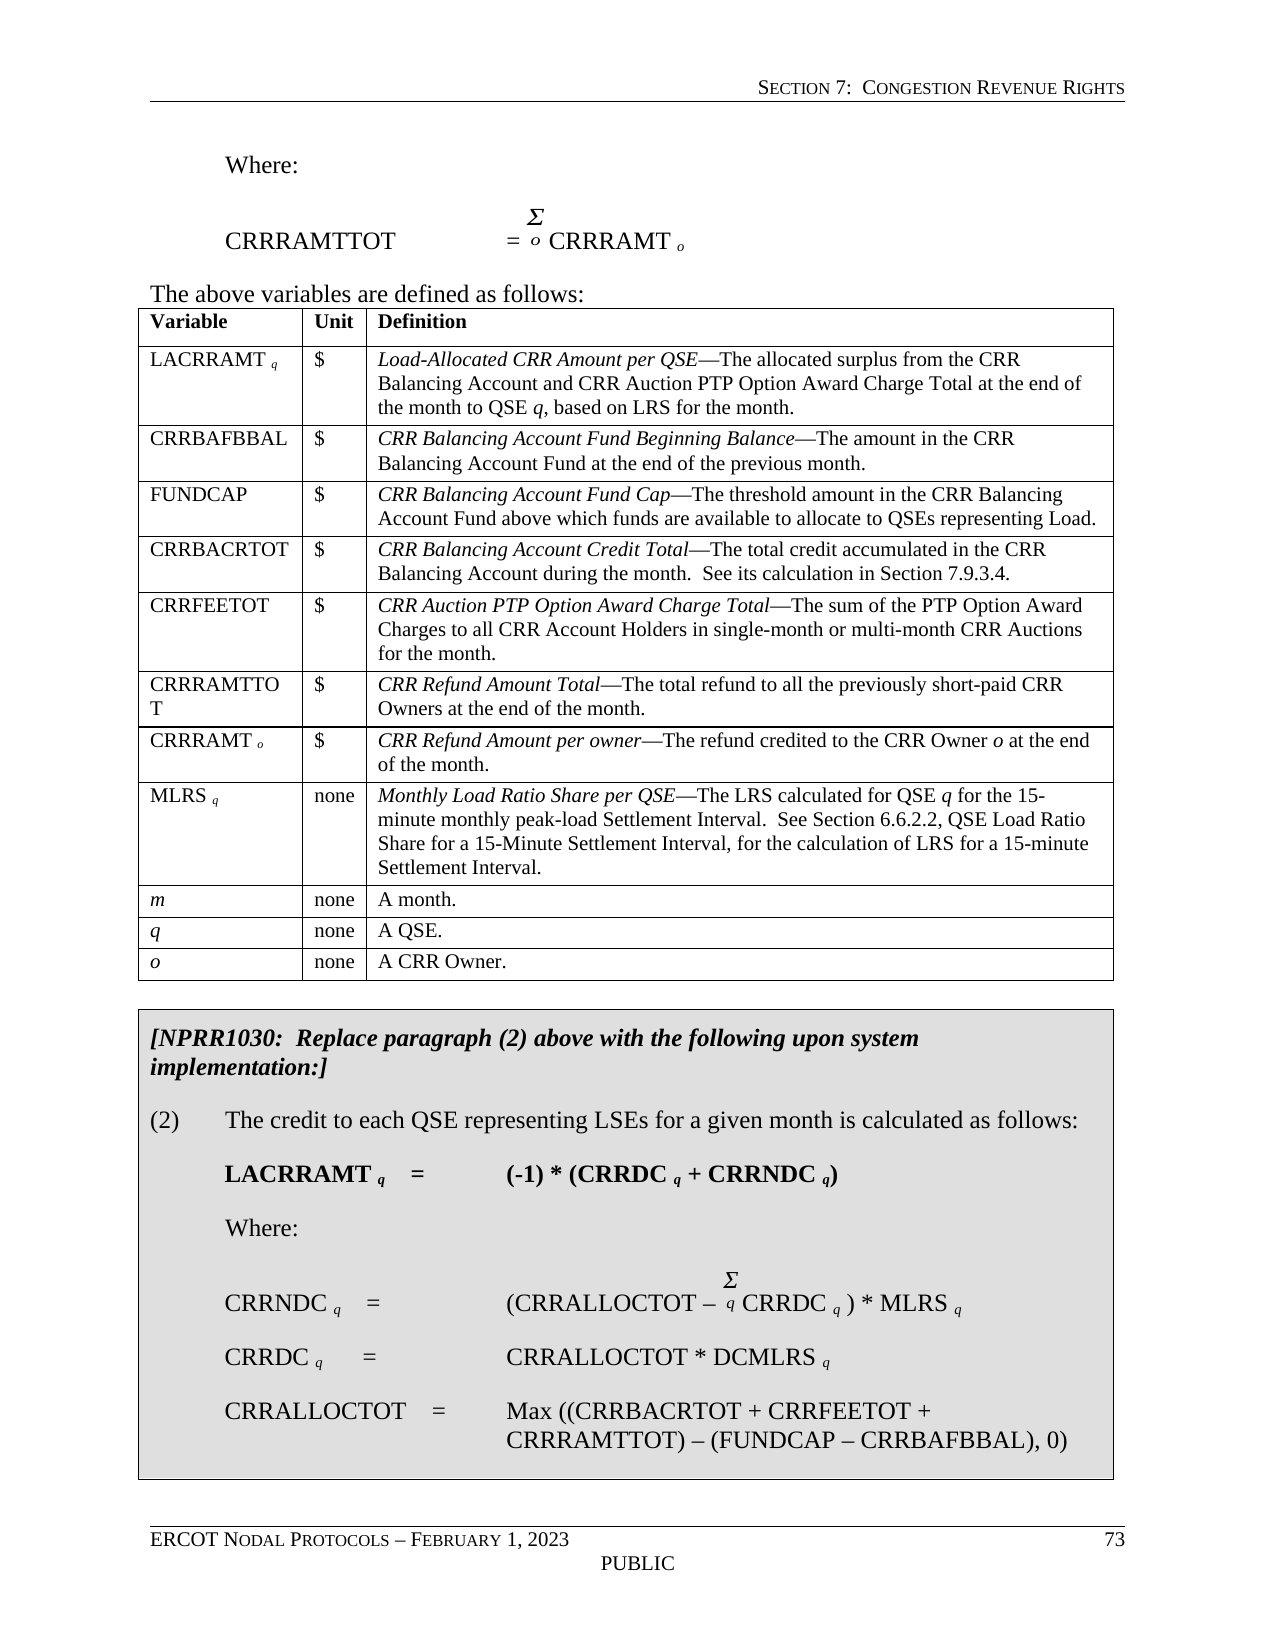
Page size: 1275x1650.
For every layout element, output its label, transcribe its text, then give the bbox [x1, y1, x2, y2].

table_cell Load-Allocated CRR Amount per QSE—The allocated surplus from the CRR Balancing Account and CRR Auction PTP Option Award Charge Total at the end of the month to QSE q, based on LRS for the month. [367, 347, 1113, 425]
table_cell LACRRAMT q [139, 347, 302, 425]
text CRRRAMTTOT = CRRRAMT o [225, 204, 1125, 254]
table_cell A month. [367, 886, 1113, 917]
table_cell CRRBACRTOT [139, 537, 302, 592]
table_cell m [139, 886, 302, 917]
table_cell CRR Refund Amount Total—The total refund to all the previously short-paid CRR Owners at the end of the month. [367, 672, 1113, 726]
table_cell $ [303, 482, 366, 536]
table_cell q [139, 918, 302, 948]
table_cell o [139, 949, 302, 979]
table_header Definition [367, 309, 1113, 346]
table_cell CRR Refund Amount per owner—The refund credited to the CRR Owner o at the end of the month. [367, 728, 1113, 782]
table_cell $ [303, 672, 366, 726]
table_cell none [303, 886, 366, 917]
table_cell $ [303, 537, 366, 592]
table_cell $ [303, 426, 366, 481]
table_cell CRRBAFBBAL [139, 426, 302, 481]
text The above variables are defined as follows: [150, 279, 1125, 308]
table_header Unit [303, 309, 366, 346]
table_cell $ [303, 347, 366, 425]
table_cell CRR Balancing Account Fund Beginning Balance—The amount in the CRR Balancing Account Fund at the end of the previous month. [367, 426, 1113, 481]
table_cell CRR Auction PTP Option Award Charge Total—The sum of the PTP Option Award Charges to all CRR Account Holders in single-month or multi-month CRR Auctions for the month. [367, 593, 1113, 671]
table_cell CRR Balancing Account Credit Total—The total credit accumulated in the CRR Balancing Account during the month. See its calculation in Section 7.9.3.4. [367, 537, 1113, 592]
table_cell none [303, 949, 366, 979]
table_cell $ [303, 728, 366, 782]
table_cell Monthly Load Ratio Share per QSE—The LRS calculated for QSE q for the 15-minute monthly peak-load Settlement Interval. See Section 6.6.2.2, QSE Load Ratio Share for a 15-Minute Settlement Interval, for the calculation of LRS for a 15-minute Settlement Interval. [367, 783, 1113, 885]
table_cell FUNDCAP [139, 482, 302, 536]
table_cell MLRS q [139, 783, 302, 885]
table_cell CRRRAMTTOT [139, 672, 302, 726]
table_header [139, 1010, 1113, 1478]
table_cell CRRRAMT o [139, 728, 302, 782]
table_cell none [303, 783, 366, 885]
table_cell none [303, 918, 366, 948]
table_cell $ [303, 593, 366, 671]
table_header Variable [139, 309, 302, 346]
table_cell CRR Balancing Account Fund Cap—The threshold amount in the CRR Balancing Account Fund above which funds are available to allocate to QSEs representing Load. [367, 482, 1113, 536]
table_cell A QSE. [367, 918, 1113, 948]
table_cell A CRR Owner. [367, 949, 1113, 979]
text Where: [150, 150, 1125, 179]
table_cell CRRFEETOT [139, 593, 302, 671]
